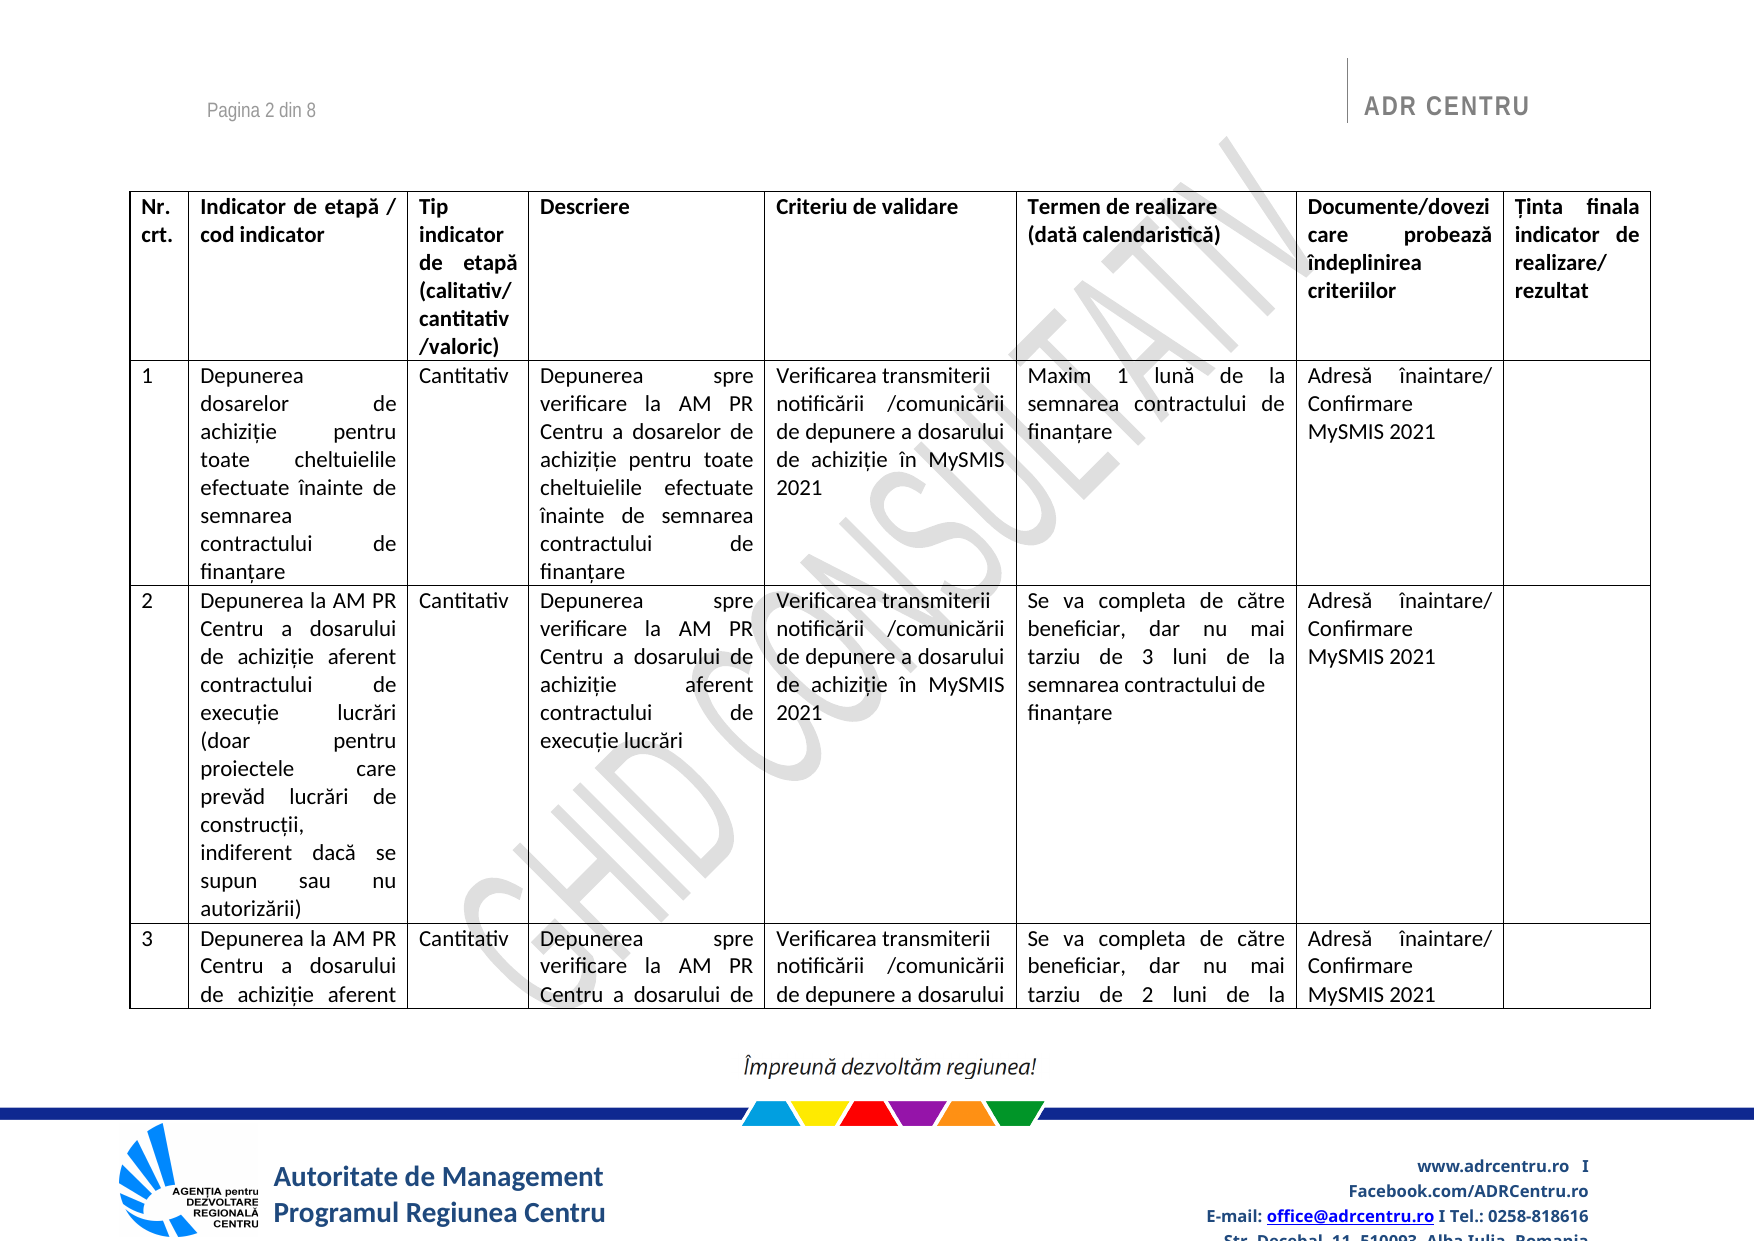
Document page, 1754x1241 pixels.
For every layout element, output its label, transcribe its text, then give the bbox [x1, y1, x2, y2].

table_header Descriere [529, 192, 764, 360]
picture [731, 1053, 1050, 1079]
table_cell Adresă înaintare/ Confirmare MySMIS 2021 [1297, 924, 1503, 1008]
table_header Ținta finala indicator de realizare/ rezultat [1504, 192, 1650, 360]
table_header Criteriu de validare [765, 192, 1016, 360]
table_cell Verificarea transmiterii notificării /comunicării de depunere a dosarului de achiziție în MySMIS 2021 [765, 586, 1016, 923]
picture [787, 1101, 1754, 1126]
table_cell Depunerea spre verificare la AM PR Centru a dosarelor de achiziție pentru toate cheltuielile efectuate înainte de semnarea contractului de finanțare [529, 361, 764, 585]
table_cell Depunerea la AM PR Centru a dosarului de achiziție aferent contractului de execuție lucrări (doar pentru proiectele care prevăd lucrări de construcții, indiferent dacă se supun sau nu autorizării) [189, 586, 407, 923]
table_cell Verificarea transmiterii notificării /comunicării de depunere a dosarului de achizitie în MySMIS 2021 [765, 924, 1016, 1008]
table_cell Depunerea dosarelor de achiziție pentru toate cheltuielile efectuate înainte de semnarea contractului de finanțare [189, 361, 407, 585]
table_cell [1504, 586, 1650, 923]
table_cell Depunerea spre verificare la AM PR Centru a dosarului de achiziție aferent contractului de execuție lucrări [529, 586, 764, 923]
table_cell Verificarea transmiterii notificării /comunicării de depunere a dosarului de achiziție în MySMIS 2021 [765, 361, 1016, 585]
table_header Tip indicator de etapă (calitativ/cantitativ/valoric) [408, 192, 528, 360]
picture [0, 1101, 755, 1237]
table_cell 1 [131, 361, 188, 585]
table_cell Depunerea la AM PR Centru a dosarului de achiziție aferent achiziției de echipamente (doar pentru proiectele care vizează activități de dotare) [189, 924, 407, 1008]
table_cell 2 [131, 586, 188, 923]
table_header Indicator de etapă / cod indicator [189, 192, 407, 360]
table_cell Se va completa de către beneficiar, dar nu mai tarziu de 3 luni de la semnarea contractului de finanțare [1017, 586, 1296, 923]
table_cell [1504, 361, 1650, 585]
table_cell Depunerea spre verificare la AM PR Centru a dosarului de achiziție aferent contractului de achiziție echipamente [529, 924, 764, 1008]
table_cell 3 [131, 924, 188, 1008]
table_header Documente/dovezi care probează îndeplinirea criteriilor [1297, 192, 1503, 360]
table_cell Adresă înaintare/ Confirmare MySMIS 2021 [1297, 586, 1503, 923]
table_cell Maxim 1 lună de la semnarea contractului de finanțare [1017, 361, 1296, 585]
table_cell Cantitativ [408, 361, 528, 585]
table_cell Cantitativ [408, 924, 528, 1008]
table_cell Se va completa de către beneficiar, dar nu mai tarziu de 2 luni de la semnarea contractului de finanțare [1017, 924, 1296, 1008]
table_cell Cantitativ [408, 586, 528, 923]
table_cell [1504, 924, 1650, 1008]
table_header Termen de realizare (dată calendaristică) [1017, 192, 1296, 360]
table_header Nr. crt. [131, 192, 188, 360]
table_cell Adresă înaintare/ Confirmare MySMIS 2021 [1297, 361, 1503, 585]
